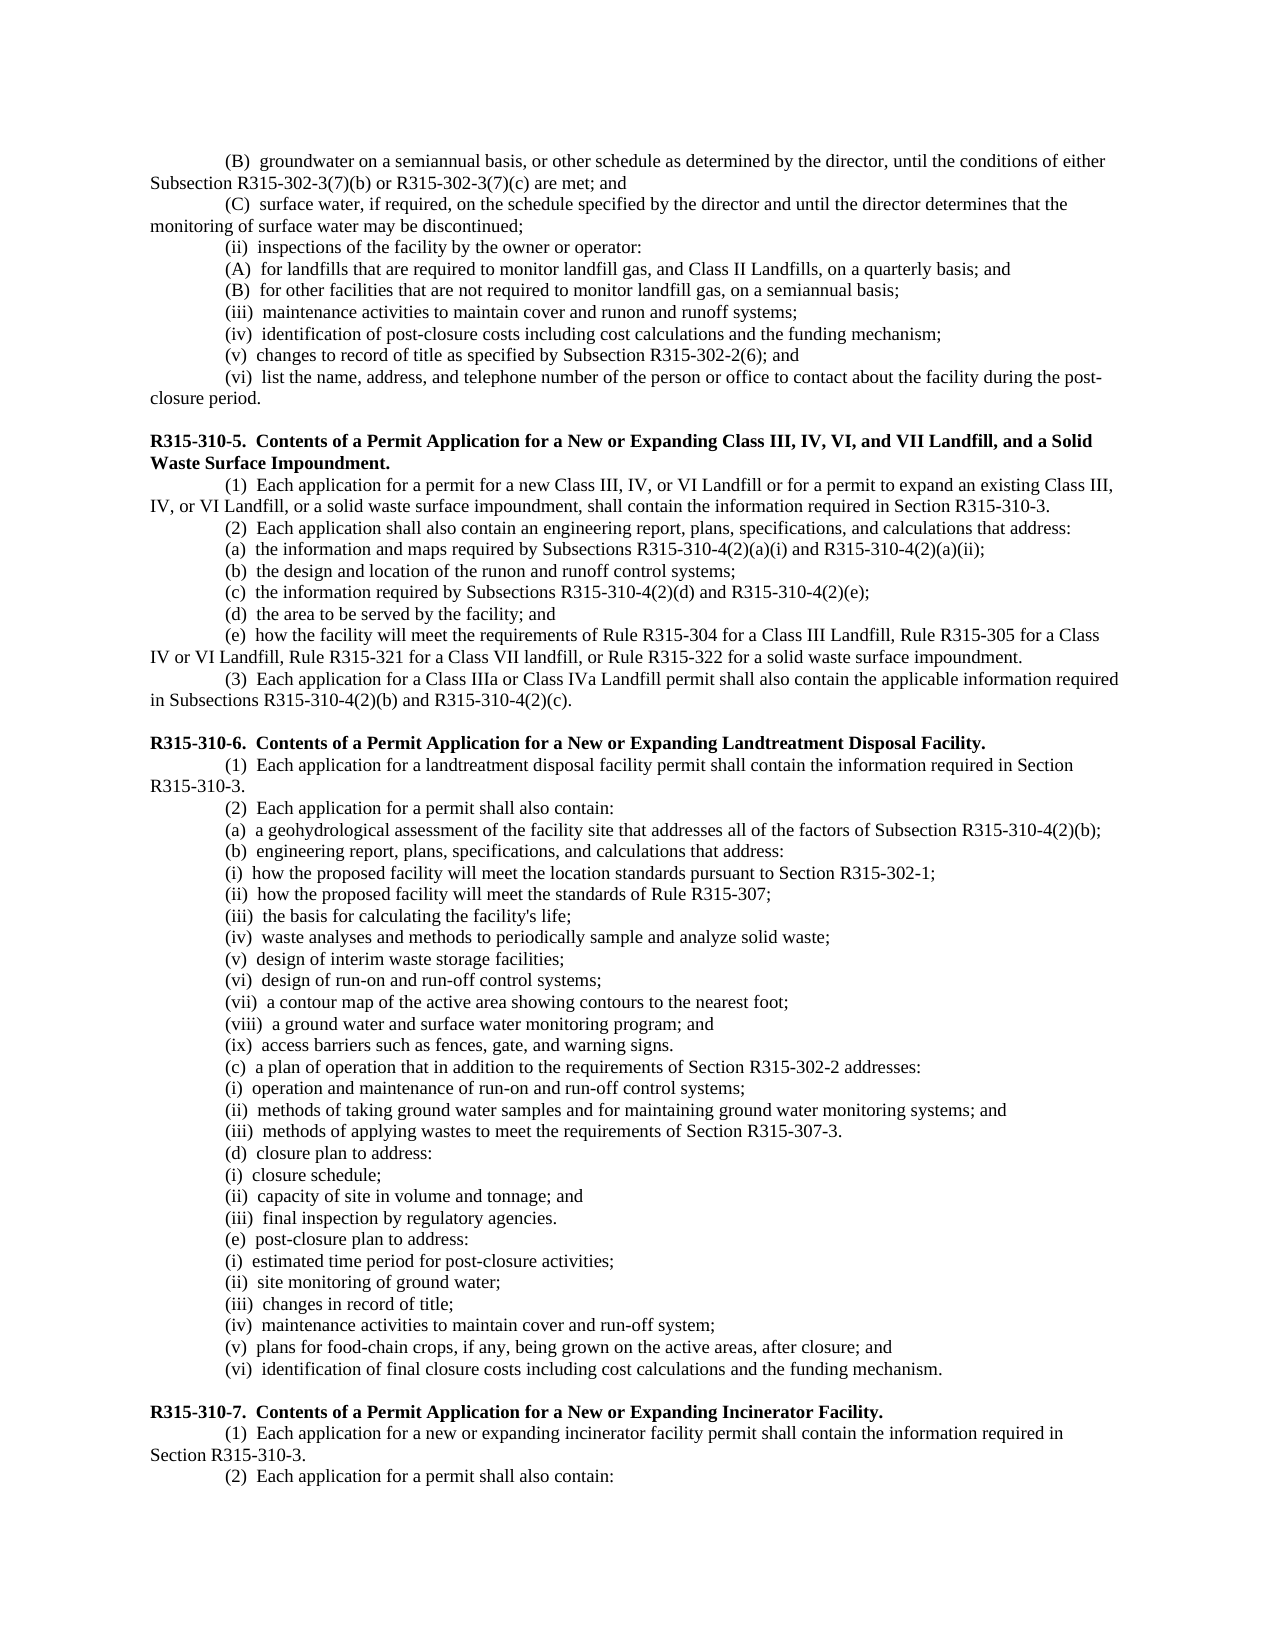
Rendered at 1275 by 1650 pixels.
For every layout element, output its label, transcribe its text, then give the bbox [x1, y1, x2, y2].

text (1) Each application for a permit for a new Class III, IV, or VI Landfill or for a permit to expand an existing Class III, IV, or VI Landfill, or a solid waste surface impoundment, shall contain the information required in Section R315-310-3. [150, 473, 1125, 517]
text (ii) how the proposed facility will meet the standards of Rule R315-307; [150, 883, 1125, 905]
text (c) a plan of operation that in addition to the requirements of Section R315-302-2 addresses: [150, 1056, 1125, 1077]
text (B) for other facilities that are not required to monitor landfill gas, on a semiannual basis; [150, 279, 1125, 301]
text (b) engineering report, plans, specifications, and calculations that address: [150, 840, 1125, 862]
text (iii) methods of applying wastes to meet the requirements of Section R315-307-3. [150, 1120, 1125, 1142]
text (a) the information and maps required by Subsections R315-310-4(2)(a)(i) and R315-310-4(2)(a)(ii); [150, 538, 1125, 560]
text (B) groundwater on a semiannual basis, or other schedule as determined by the director, until the conditions of either Subsection R315-302-3(7)(b) or R315-302-3(7)(c) are met; and [150, 150, 1125, 193]
text (2) Each application for a permit shall also contain: [150, 797, 1125, 818]
text (c) the information required by Subsections R315-310-4(2)(d) and R315-310-4(2)(e); [150, 581, 1125, 603]
text (v) design of interim waste storage facilities; [150, 948, 1125, 969]
text (1) Each application for a landtreatment disposal facility permit shall contain the information required in Section R315-310-3. [150, 754, 1125, 797]
text (iv) waste analyses and methods to periodically sample and analyze solid waste; [150, 926, 1125, 948]
text (ii) site monitoring of ground water; [150, 1271, 1125, 1293]
text (C) surface water, if required, on the schedule specified by the director and until the director determines that the monitoring of surface water may be discontinued; [150, 193, 1125, 236]
text (viii) a ground water and surface water monitoring program; and [150, 1012, 1125, 1034]
text R315-310-6. Contents of a Permit Application for a New or Expanding Landtreatment Disposal Facility. [150, 732, 1125, 754]
text (v) plans for food-chain crops, if any, being grown on the active areas, after closure; and [150, 1336, 1125, 1357]
text (ii) capacity of site in volume and tonnage; and [150, 1185, 1125, 1207]
text (A) for landfills that are required to monitor landfill gas, and Class II Landfills, on a quarterly basis; and [150, 258, 1125, 279]
text (vi) design of run-on and run-off control systems; [150, 969, 1125, 991]
text (2) Each application for a permit shall also contain: [150, 1465, 1125, 1487]
text (v) changes to record of title as specified by Subsection R315-302-2(6); and [150, 344, 1125, 366]
text (i) operation and maintenance of run-on and run-off control systems; [150, 1077, 1125, 1099]
text (b) the design and location of the runon and runoff control systems; [150, 560, 1125, 581]
text (2) Each application shall also contain an engineering report, plans, specifications, and calculations that address: [150, 517, 1125, 538]
text (ii) methods of taking ground water samples and for maintaining ground water monitoring systems; and [150, 1099, 1125, 1120]
text (i) closure schedule; [150, 1163, 1125, 1185]
text (e) post-closure plan to address: [150, 1228, 1125, 1250]
text (i) estimated time period for post-closure activities; [150, 1250, 1125, 1271]
text (a) a geohydrological assessment of the facility site that addresses all of the factors of Subsection R315-310-4(2)(b); [150, 818, 1125, 840]
text R315-310-5. Contents of a Permit Application for a New or Expanding Class III, IV, VI, and VII Landfill, and a Solid Waste Surface Impoundment. [150, 430, 1125, 473]
text (vi) identification of final closure costs including cost calculations and the funding mechanism. [150, 1357, 1125, 1379]
text (ii) inspections of the facility by the owner or operator: [150, 236, 1125, 258]
text (iv) identification of post-closure costs including cost calculations and the funding mechanism; [150, 322, 1125, 344]
text (3) Each application for a Class IIIa or Class IVa Landfill permit shall also contain the applicable information required in Subsections R315-310-4(2)(b) and R315-310-4(2)(c). [150, 667, 1125, 711]
text (vii) a contour map of the active area showing contours to the nearest foot; [150, 991, 1125, 1012]
text (d) the area to be served by the facility; and [150, 603, 1125, 624]
text (ix) access barriers such as fences, gate, and warning signs. [150, 1034, 1125, 1056]
text (vi) list the name, address, and telephone number of the person or office to contact about the facility during the post-closure period. [150, 366, 1125, 409]
text (iii) changes in record of title; [150, 1293, 1125, 1314]
text (iii) maintenance activities to maintain cover and runon and runoff systems; [150, 301, 1125, 322]
text (i) how the proposed facility will meet the location standards pursuant to Section R315-302-1; [150, 862, 1125, 883]
text (iv) maintenance activities to maintain cover and run-off system; [150, 1314, 1125, 1336]
text R315-310-7. Contents of a Permit Application for a New or Expanding Incinerator Facility. [150, 1401, 1125, 1422]
text (e) how the facility will meet the requirements of Rule R315-304 for a Class III Landfill, Rule R315-305 for a Class IV or VI Landfill, Rule R315-321 for a Class VII landfill, or Rule R315-322 for a solid waste surface impoundment. [150, 624, 1125, 667]
text (d) closure plan to address: [150, 1142, 1125, 1163]
text (1) Each application for a new or expanding incinerator facility permit shall contain the information required in Section R315-310-3. [150, 1422, 1125, 1465]
text (iii) final inspection by regulatory agencies. [150, 1207, 1125, 1228]
text (iii) the basis for calculating the facility's life; [150, 905, 1125, 926]
